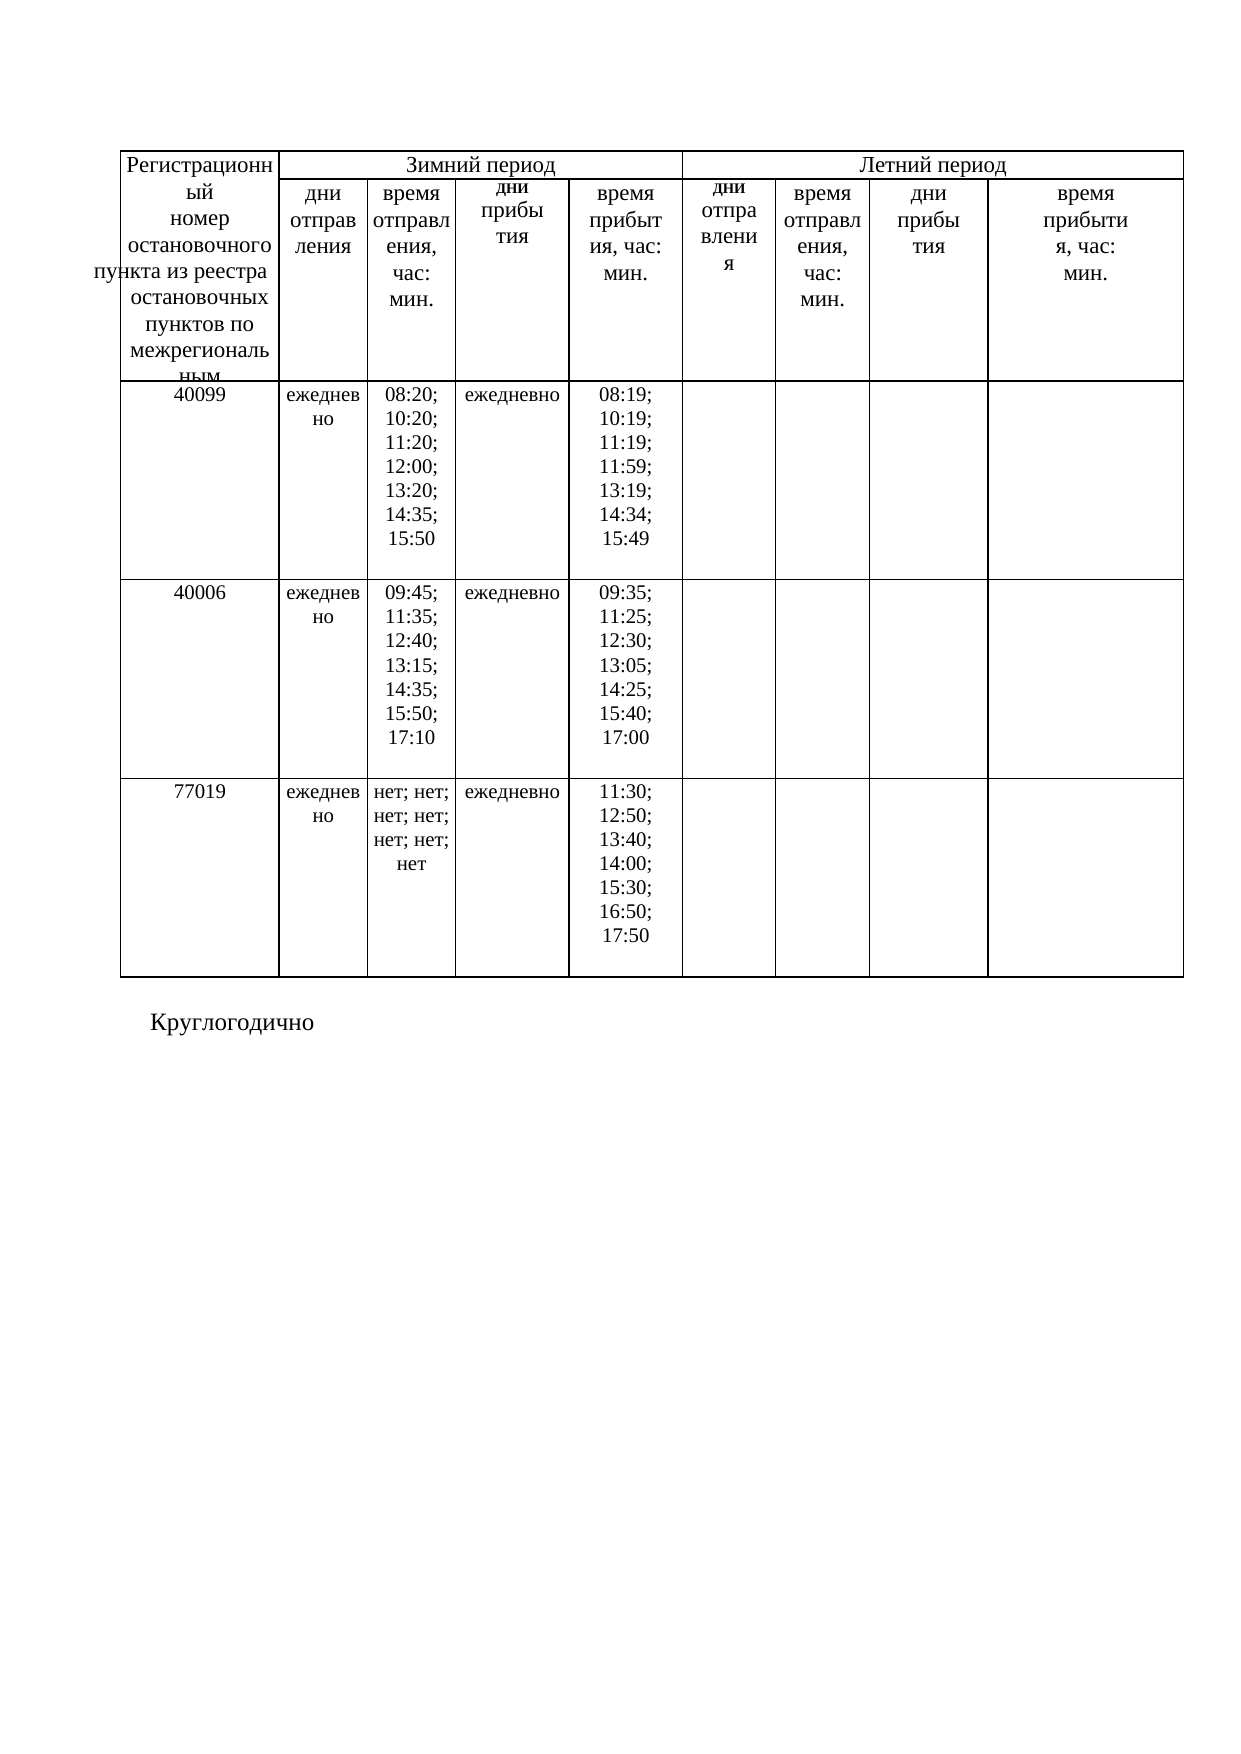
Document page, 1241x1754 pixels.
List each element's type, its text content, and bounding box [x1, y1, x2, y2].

text Круглогодично [150, 1007, 1090, 1035]
table_cell 08:20; 10:20; 11:20; 12:00; 13:20; 14:35; 15:50 [368, 382, 455, 579]
table_cell ежедневно [280, 382, 367, 579]
table_cell 77019 [121, 779, 278, 976]
table_cell [989, 382, 1183, 579]
table_cell время прибыт ия, час: мин. [570, 180, 682, 380]
table_cell [989, 779, 1183, 976]
table_cell [683, 382, 775, 579]
table_cell [870, 779, 987, 976]
table_cell ДНИ прибы тия [456, 180, 568, 380]
table_cell 09:45; 11:35; 12:40; 13:15; 14:35; 15:50; 17:10 [368, 580, 455, 777]
table_cell нет; нет; нет; нет; нет; нет; нет [368, 779, 455, 976]
table_header Регистрационный номер остановочного пункта из реестра остановочных пунктов по межрегиональным маршрутам регулярных перевозок [121, 152, 278, 380]
table_cell [776, 779, 869, 976]
table_cell дни отправ ления [280, 180, 367, 380]
table_cell 09:35; 11:25; 12:30; 13:05; 14:25; 15:40; 17:00 [570, 580, 682, 777]
table_cell время отправл ения, час: мин. [776, 180, 869, 380]
table_header Летний период [683, 152, 1183, 178]
table_cell время отправл ения, час: мин. [368, 180, 455, 380]
table_cell [776, 382, 869, 579]
table_cell [870, 382, 987, 579]
table_cell ежедневно [456, 779, 568, 976]
table_cell 08:19; 10:19; 11:19; 11:59; 13:19; 14:34; 15:49 [570, 382, 682, 579]
table_cell 40006 [121, 580, 278, 777]
table_cell [683, 580, 775, 777]
table_cell [989, 580, 1183, 777]
table_header Зимний период [280, 152, 682, 178]
table_cell [776, 580, 869, 777]
table_cell ДНИ отпра влени я [683, 180, 775, 380]
table_cell 11:30; 12:50; 13:40; 14:00; 15:30; 16:50; 17:50 [570, 779, 682, 976]
table_cell [870, 580, 987, 777]
table_cell ежедневно [280, 779, 367, 976]
table_cell ежедневно [456, 580, 568, 777]
table_cell ежедневно [280, 580, 367, 777]
table_cell [683, 779, 775, 976]
table_cell 40099 [121, 382, 278, 579]
table_cell ежедневно [456, 382, 568, 579]
table_cell дни прибы тия [870, 180, 987, 380]
table_cell время прибыти я, час: мин. [989, 180, 1183, 380]
